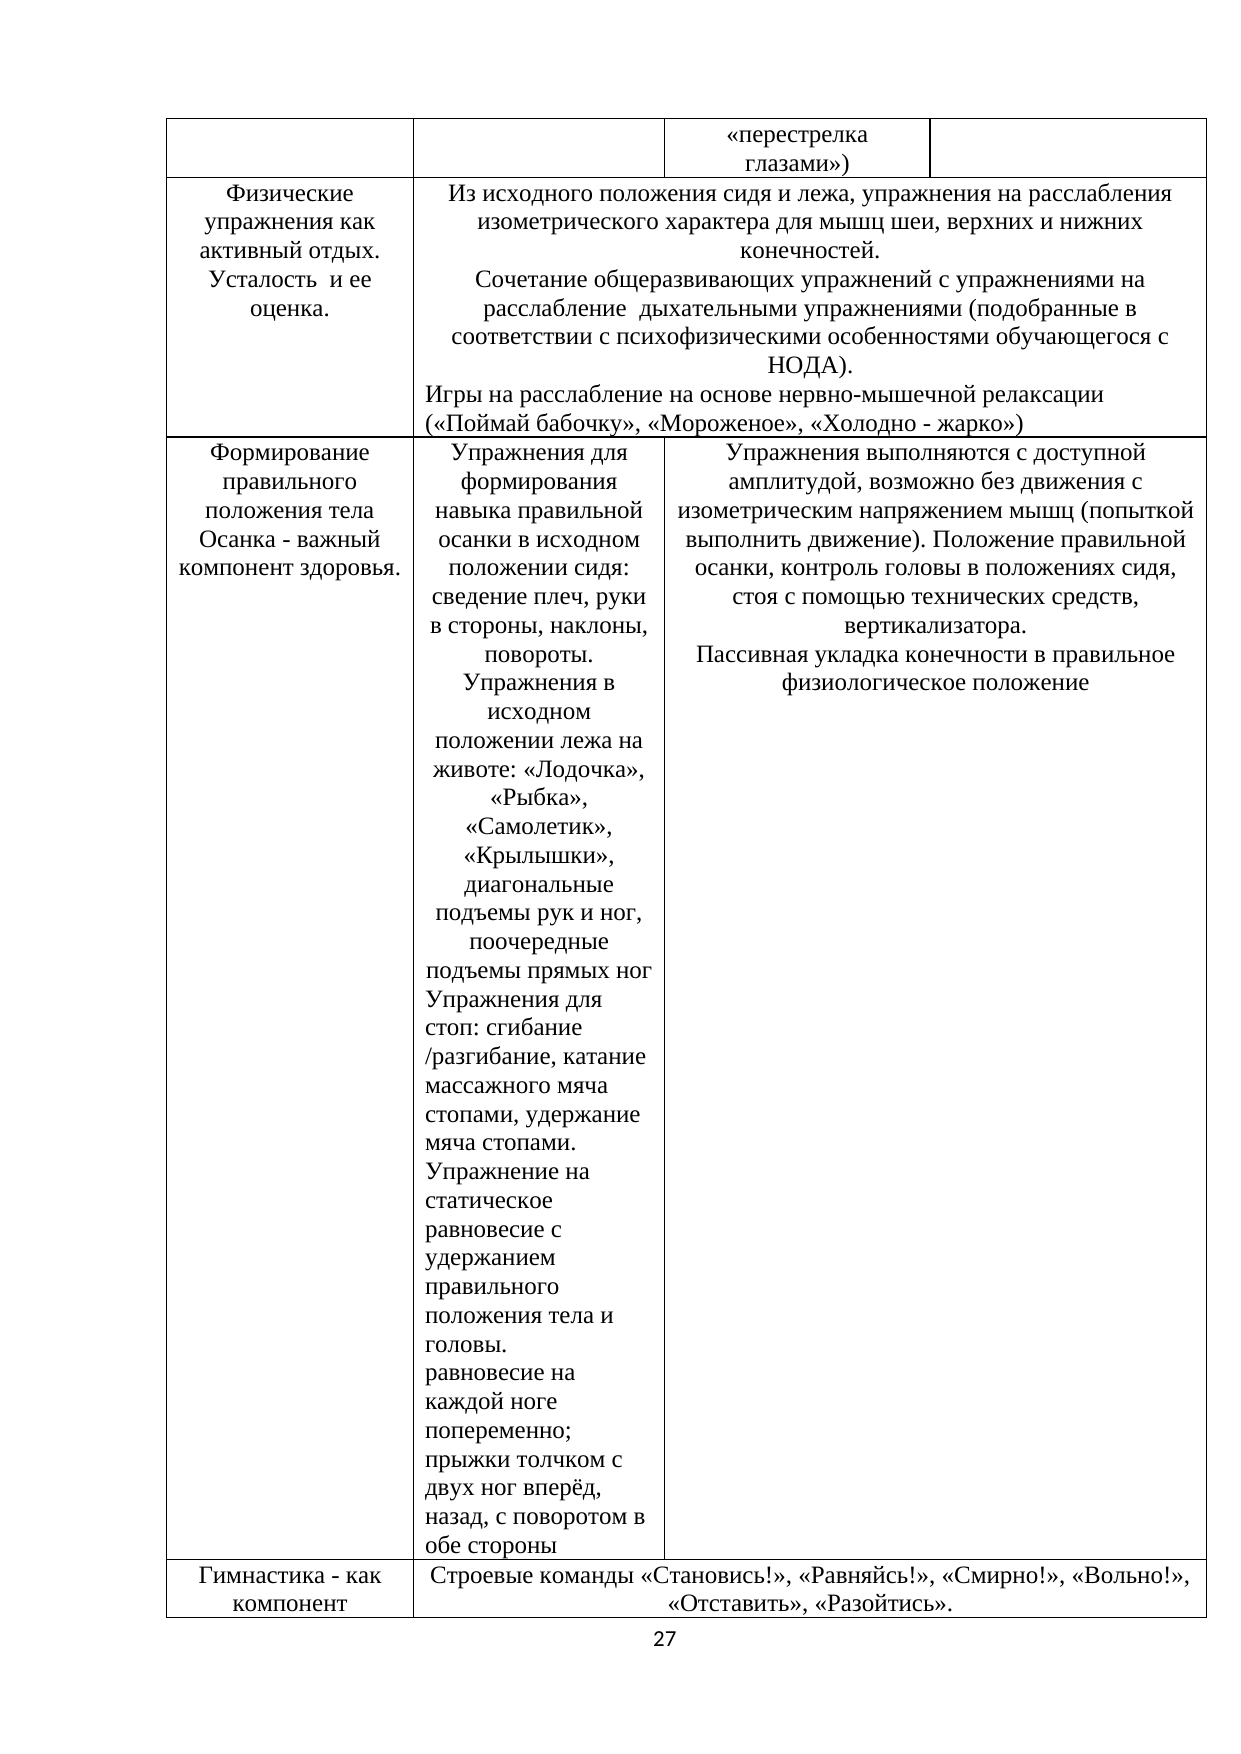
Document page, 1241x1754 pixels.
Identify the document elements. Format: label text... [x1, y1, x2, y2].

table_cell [931, 119, 1206, 177]
table_cell Упражнения для формирования навыка правильной осанки в исходном положении сидя: сведение плеч, руки в стороны, наклоны, повороты. Упражнения в исходном положении лежа на животе: «Лодочка», «Рыбка», «Самолетик», «Крылышки», диагональные подъемы рук и ног, поочередные подъемы прямых ног Упражнения для стоп: сгибание /разгибание, катание массажного мяча стопами, удержание мяча стопами. Упражнение на статическое равновесие с удержанием правильного положения тела и головы. равновесие на каждой ноге попеременно; прыжки толчком с двух ног вперёд, назад, с поворотом в обе стороны [414, 438, 664, 1559]
table_cell Строевые команды «Становись!», «Равняйсь!», «Смирно!», «Вольно!», «Отставить», «Разойтись». [414, 1560, 1206, 1617]
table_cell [414, 119, 664, 177]
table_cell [665, 119, 929, 177]
table_cell Из исходного положения сидя и лежа, упражнения на расслабления изометрического характера для мышц шеи, верхних и нижних конечностей. Сочетание общеразвивающих упражнений с упражнениями на расслабление дыхательными упражнениями (подобранные в соответствии с психофизическими особенностями обучающегося с НОДА). Игры на расслабление на основе нервно-мышечной релаксации («Поймай бабочку», «Мороженое», «Холодно - жарко») [414, 178, 1206, 436]
table_cell Физические упражнения как активный отдых. Усталость и ее оценка. [167, 178, 413, 436]
table_cell Упражнения выполняются с доступной амплитудой, возможно без движения с изометрическим напряжением мышц (попыткой выполнить движение). Положение правильной осанки, контроль головы в положениях сидя, стоя с помощью технических средств, вертикализатора. Пассивная укладка конечности в правильное физиологическое положение [665, 438, 1206, 1559]
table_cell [167, 1560, 413, 1617]
table_cell Формирование правильного положения тела Осанка - важный компонент здоровья. [167, 438, 413, 1559]
